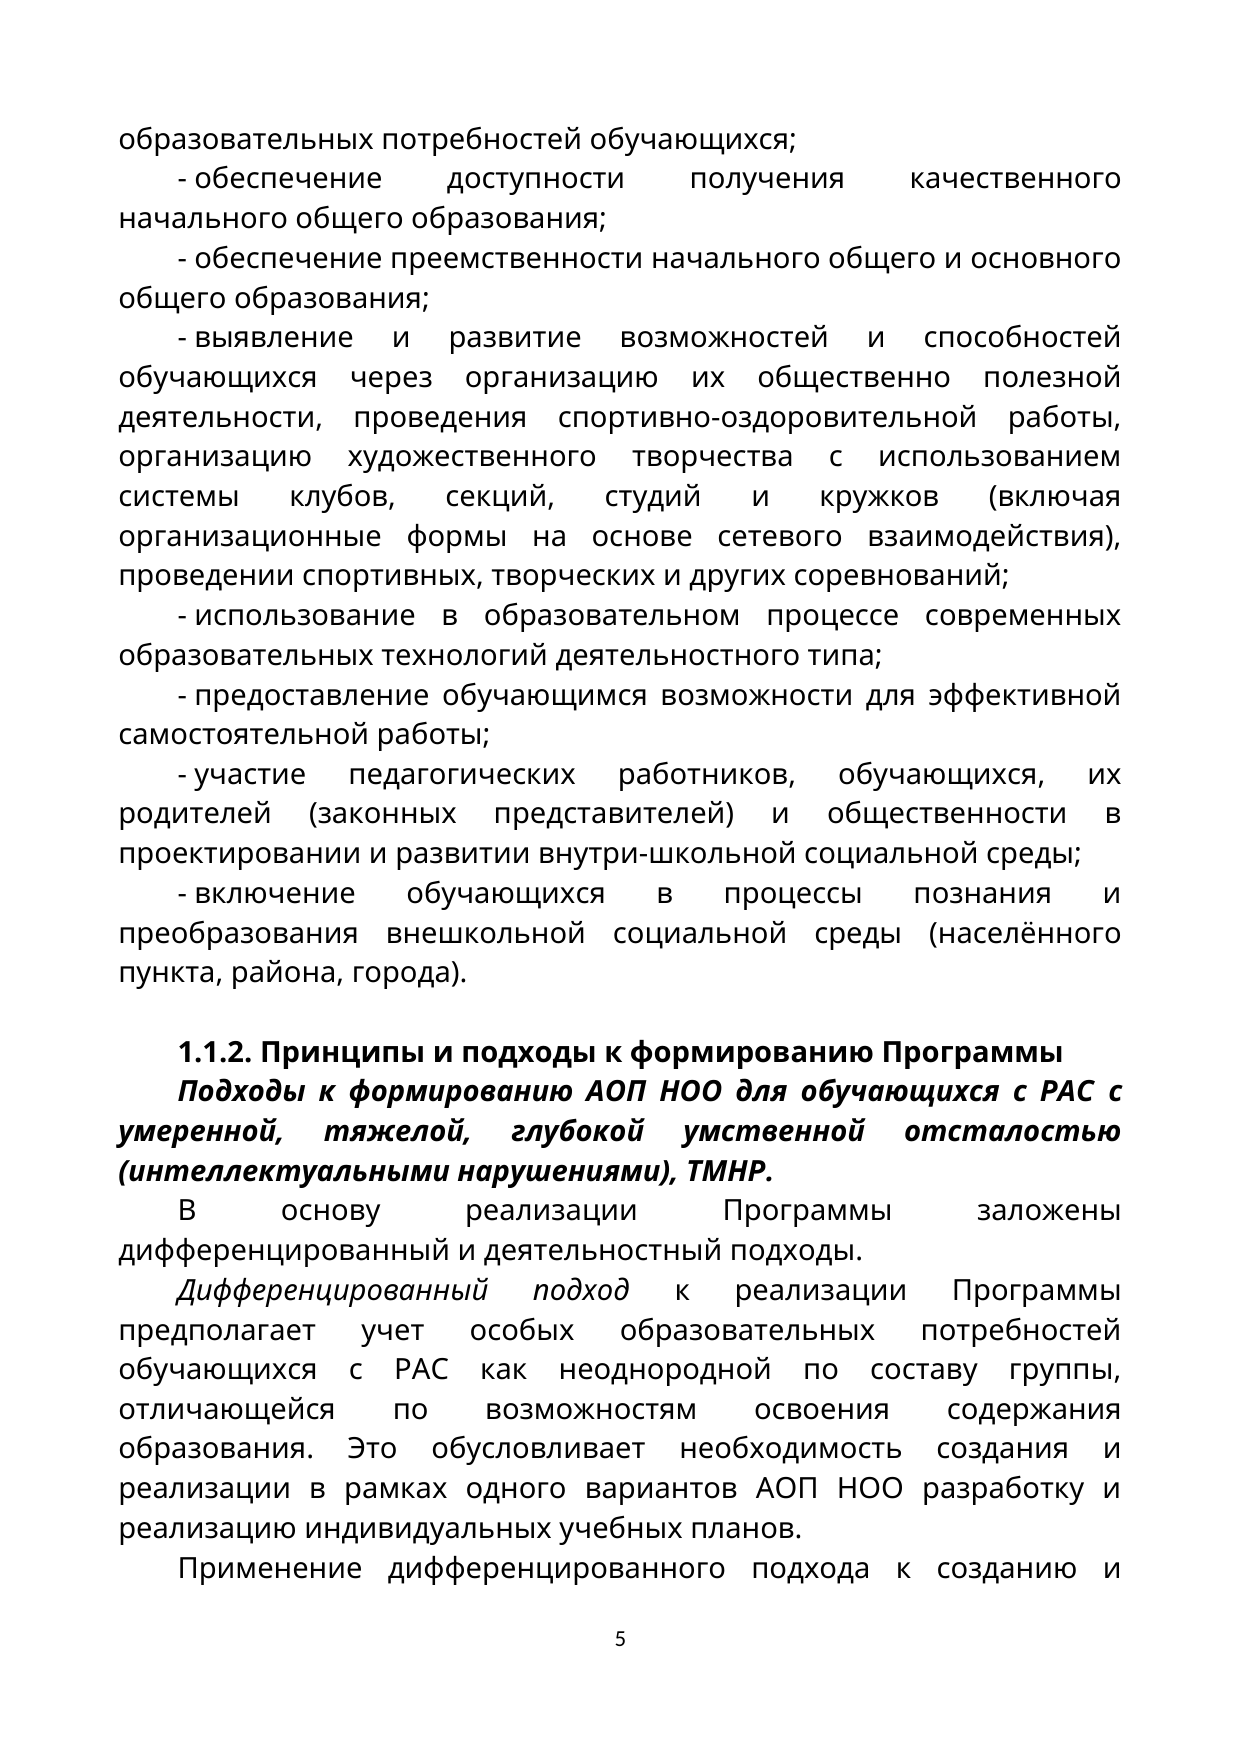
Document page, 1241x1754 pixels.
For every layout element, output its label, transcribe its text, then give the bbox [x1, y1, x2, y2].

text 1.1.2. Принципы и подходы к формированию Программы [118, 1031, 1122, 1071]
text - обеспечение преемственности начального общего и основного общего образования; [118, 237, 1122, 317]
text - участие педагогических работников, обучающихся, их родителей (законных представителей) и общественности в проектировании и развитии внутри-школьной социальной среды; [118, 753, 1122, 872]
text Дифференцированный подход к реализации Программы предполагает учет особых образовательных потребностей обучающихся с РАС как неоднородной по составу группы, отличающейся по возможностям освоения содержания образования. Это обусловливает необходимость создания и реализации в рамках одного вариантов АОП НОО разработку и реализацию индивидуальных учебных планов. [118, 1269, 1122, 1547]
text - предоставление обучающимся возможности для эффективной самостоятельной работы; [118, 674, 1122, 753]
text - включение обучающихся в процессы познания и преобразования внешкольной социальной среды (населённого пункта, района, города). [118, 872, 1122, 991]
text В основу реализации Программы заложены дифференцированный и деятельностный подходы. [118, 1190, 1122, 1269]
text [118, 1547, 1122, 1587]
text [118, 118, 1122, 158]
text - обеспечение доступности получения качественного начального общего образования; [118, 158, 1122, 237]
text - выявление и развитие возможностей и способностей обучающихся через организацию их общественно полезной деятельности, проведения спортивно-оздоровительной работы, организацию художественного творчества с использованием системы клубов, секций, студий и кружков (включая организационные формы на основе сетевого взаимодействия), проведении спортивных, творческих и других соревнований; [118, 317, 1122, 594]
text - использование в образовательном процессе современных образовательных технологий деятельностного типа; [118, 594, 1122, 674]
text Подходы к формированию АОП НОО для обучающихся с РАС с умеренной, тяжелой, глубокой умственной отсталостью (интеллектуальными нарушениями), ТМНР. [118, 1071, 1122, 1190]
